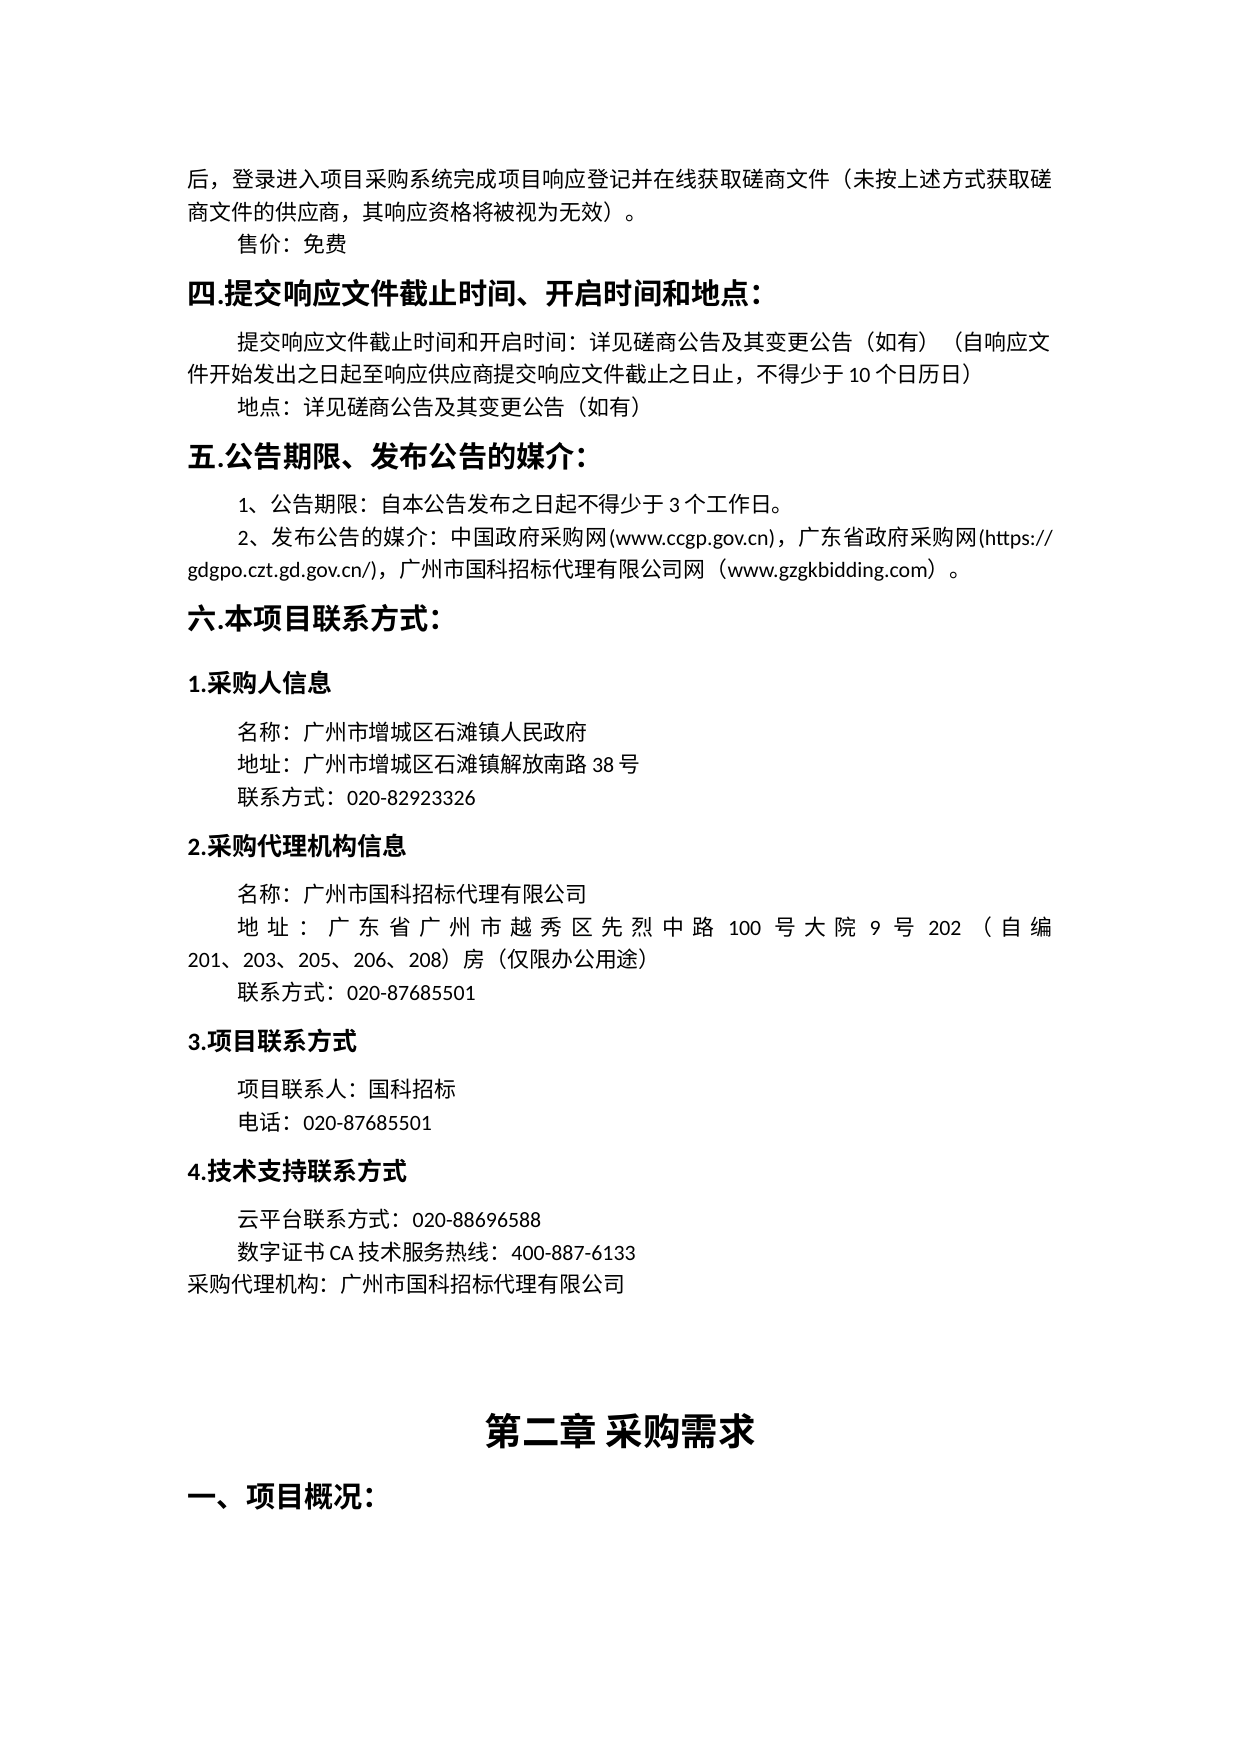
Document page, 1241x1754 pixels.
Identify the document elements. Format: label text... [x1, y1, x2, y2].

text 1.采购人信息 [187, 649, 1053, 714]
text 2、发布公告的媒介：中国政府采购网(www.ccgp.gov.cn)，广东省政府采购网(https://gdgpo.czt.gd.gov.cn/)，广州市国科招标代理有限公司网（www.gzgkbidding.com）。 [187, 519, 1053, 584]
text 第二章 采购需求 [187, 1397, 1053, 1462]
text 地址：广东省广州市越秀区先烈中路100号大院9号202（自编201、203、205、206、208）房（仅限办公用途） [187, 909, 1053, 974]
text 五.公告期限、发布公告的媒介： [187, 422, 1053, 487]
text 4.技术支持联系方式 [187, 1137, 1053, 1202]
text 联系方式：020-82923326 [187, 779, 1053, 812]
text 名称：广州市国科招标代理有限公司 [187, 877, 1053, 909]
text 售价：免费 [187, 227, 1053, 259]
text 3.项目联系方式 [187, 1007, 1053, 1072]
text 提交响应文件截止时间和开启时间：详见磋商公告及其变更公告（如有）（自响应文件开始发出之日起至响应供应商提交响应文件截止之日止，不得少于10个日历日） [187, 324, 1053, 389]
text 1、公告期限：自本公告发布之日起不得少于3个工作日。 [187, 487, 1053, 519]
text 一、项目概况： [187, 1462, 1053, 1527]
text 地点：详见磋商公告及其变更公告（如有） [187, 389, 1053, 422]
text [187, 162, 1053, 227]
text 联系方式：020-87685501 [187, 974, 1053, 1007]
text 云平台联系方式：020-88696588 [187, 1202, 1053, 1234]
text 地址：广州市增城区石滩镇解放南路38号 [187, 747, 1053, 779]
text 电话：020-87685501 [187, 1104, 1053, 1137]
text 名称：广州市增城区石滩镇人民政府 [187, 714, 1053, 747]
text 数字证书CA技术服务热线：400-887-6133 [187, 1234, 1053, 1267]
text 六.本项目联系方式： [187, 584, 1053, 649]
text 项目联系人：国科招标 [187, 1072, 1053, 1104]
text 2.采购代理机构信息 [187, 812, 1053, 877]
text 四.提交响应文件截止时间、开启时间和地点： [187, 259, 1053, 324]
text 采购代理机构：广州市国科招标代理有限公司 [187, 1267, 1053, 1299]
